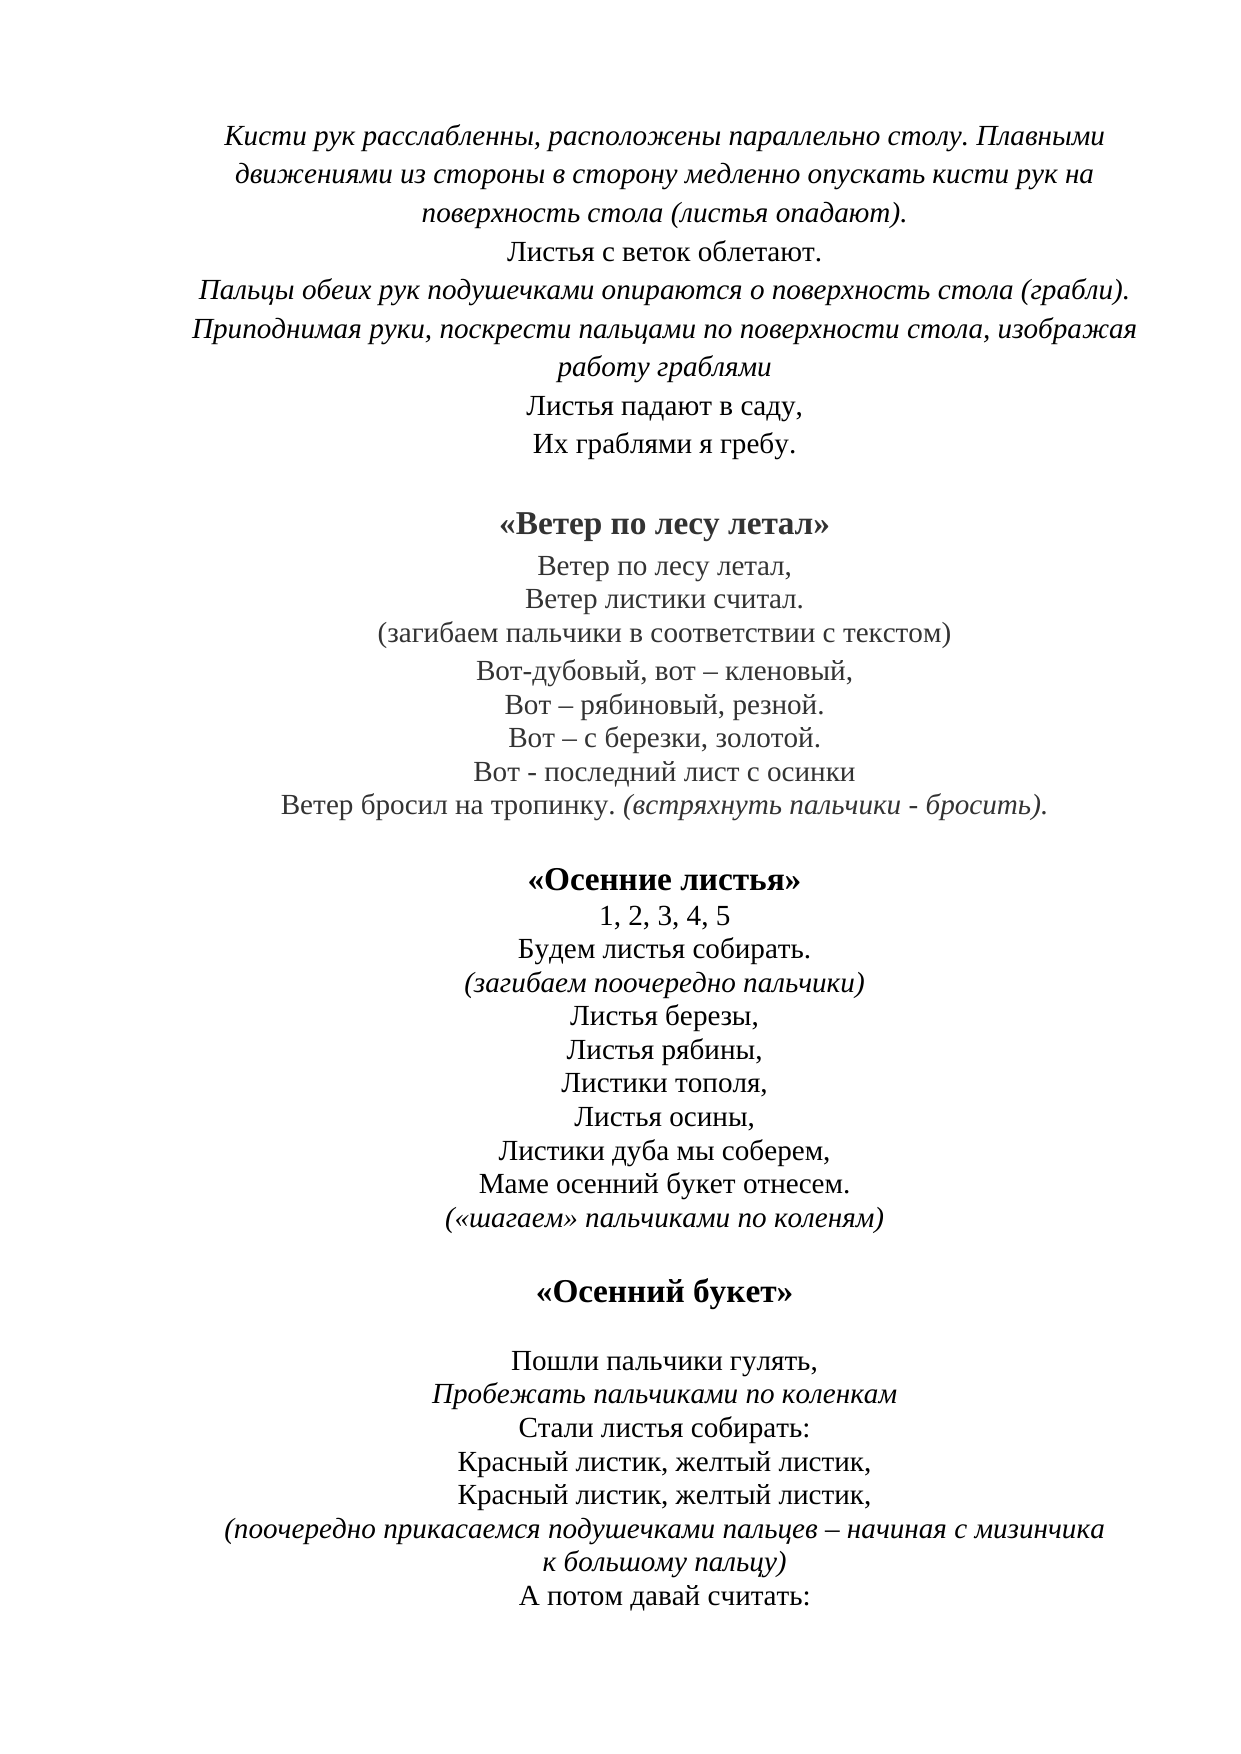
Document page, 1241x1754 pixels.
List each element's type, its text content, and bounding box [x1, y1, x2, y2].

text Ветер листики считал. [177, 581, 1152, 615]
text «Осенний букет» [177, 1271, 1152, 1309]
text Листья осины, [177, 1099, 1152, 1133]
text Ветер бросил на тропинку. (встряхнуть пальчики - бросить). [177, 787, 1152, 821]
text Пробежать пальчиками по коленкам [177, 1377, 1152, 1410]
text Вот-дубовый, вот – кленовый, [177, 653, 1152, 687]
text Будем листья собирать. [177, 931, 1152, 965]
text Их граблями я гребу. [177, 426, 1152, 460]
text (поочередно прикасаемся подушечками пальцев – начиная с мизинчика [177, 1511, 1152, 1544]
text «Ветер по лесу летал» [177, 503, 1152, 542]
text (загибаем поочередно пальчики) [177, 965, 1152, 998]
text Листики тополя, [177, 1066, 1152, 1099]
text Вот - последний лист с осинки [177, 754, 1152, 787]
text Листья падают в саду, [177, 388, 1152, 421]
text Листья с веток облетают. [177, 234, 1152, 267]
text Листики дуба мы соберем, [177, 1133, 1152, 1166]
text 1, 2, 3, 4, 5 [177, 898, 1152, 931]
text Листья рябины, [177, 1032, 1152, 1066]
text к большому пальцу) [177, 1544, 1152, 1578]
text («шагаем» пальчиками по коленям) [177, 1200, 1152, 1233]
text «Осенние листья» [177, 859, 1152, 898]
text Маме осенний букет отнесем. [177, 1166, 1152, 1200]
text Стали листья собирать: [177, 1410, 1152, 1444]
text Красный листик, желтый листик, [177, 1444, 1152, 1477]
text Ветер по лесу летал, [177, 548, 1152, 581]
text Пошли пальчики гулять, [177, 1343, 1152, 1377]
text (загибаем пальчики в соответствии с текстом) [177, 615, 1152, 648]
text Листья березы, [177, 998, 1152, 1032]
text Красный листик, желтый листик, [177, 1477, 1152, 1511]
text Вот – рябиновый, резной. [177, 687, 1152, 720]
text А потом давай считать: [177, 1578, 1152, 1611]
text Вот – с березки, золотой. [177, 720, 1152, 754]
text Кисти рук расслабленны, расположены параллельно столу. Плавными движениями из стороны в сторону медленно опускать кисти рук на поверхность стола (листья опадают). [177, 118, 1152, 229]
text Пальцы обеих рук подушечками опираются о поверхность стола (грабли). Приподнимая руки, поскрести пальцами по поверхности стола, изображая работу граблями [177, 272, 1152, 383]
